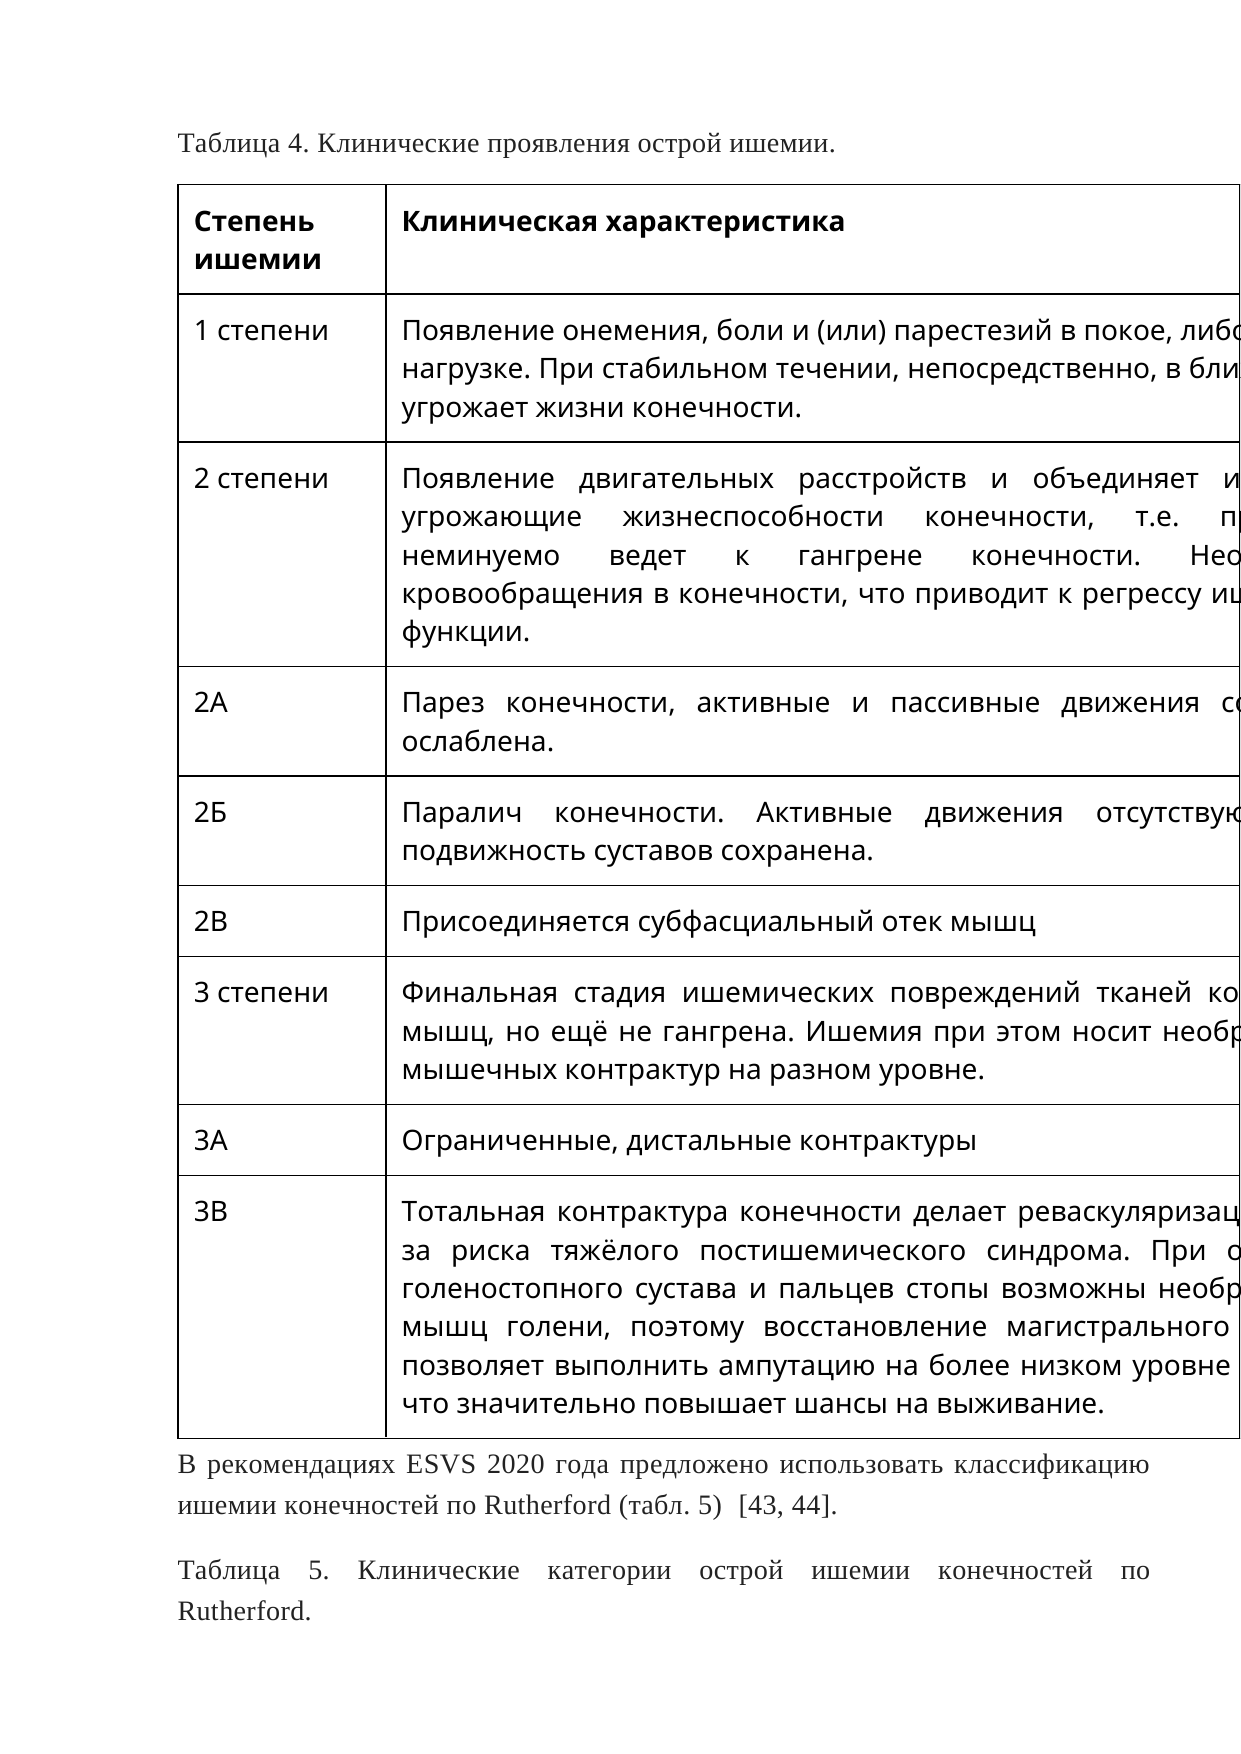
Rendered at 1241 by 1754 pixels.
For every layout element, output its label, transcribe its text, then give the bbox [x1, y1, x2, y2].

table_cell 3B [179, 1176, 385, 1437]
text Таблица 4. Клинические проявления острой ишемии. [177, 118, 1152, 159]
table_cell 3A [179, 1105, 385, 1174]
table_cell Ограниченные, дистальные контрактуры [387, 1105, 1239, 1174]
table_cell Появление онемения, боли и (или) парестезий в покое, либо при малейшей физической нагрузке. При стабильном течении, непосредственно, в ближайший период времени не угрожает жизни конечности. [387, 295, 1239, 441]
table_cell 2A [179, 667, 385, 775]
table_cell 1 степени [179, 295, 385, 441]
table_cell Присоединяется субфасциальный отек мышц [387, 886, 1239, 956]
text В рекомендациях ESVS 2020 года предложено использовать классификацию ишемии конечностей по Rutherford (табл. 5) [43, 44]. [177, 1439, 1152, 1520]
table_cell Появление двигательных расстройств и объединяет ишемические повреждения, угрожающие жизнеспособности конечности, т.е. прогрессирование ишемии неминуемо ведет к гангрене конечности. Необходимо восстановление кровообращения в конечности, что приводит к регрессу ишемии и восстановлению её функции. [387, 443, 1239, 666]
table_cell 3 степени [179, 957, 385, 1103]
table_cell 2Б [179, 777, 385, 884]
table_cell Финальная стадия ишемических повреждений тканей конечностей и, прежде всего мышц, но ещё не гангрена. Ишемия при этом носит необратимый характер. Развитие мышечных контрактур на разном уровне. [387, 957, 1239, 1103]
table_cell Паралич конечности. Активные движения отсутствуют, пассивные возможны, подвижность суставов сохранена. [387, 777, 1239, 884]
table_cell 2 степени [179, 443, 385, 666]
table_header Клиническая характеристика [387, 185, 1239, 293]
table_header Степень ишемии [179, 185, 385, 293]
text Таблица 5. Клинические категории острой ишемии конечностей по Rutherford. [177, 1545, 1152, 1626]
table_cell Парез конечности, активные и пассивные движения сохранены, мышечная сила ослаблена. [387, 667, 1239, 775]
table_cell Тотальная контрактура конечности делает реваскуляризацию смертельно опасной из-за риска тяжёлого постишемического синдрома. При ограниченных контрактурах голеностопного сустава и пальцев стопы возможны необратимые повреждения лишь мышц голени, поэтому восстановление магистрального кровотока оправдано. Это позволяет выполнить ампутацию на более низком уровне или провести некрэктомию, что значительно повышает шансы на выживание. [387, 1176, 1239, 1437]
table_cell 2B [179, 886, 385, 956]
